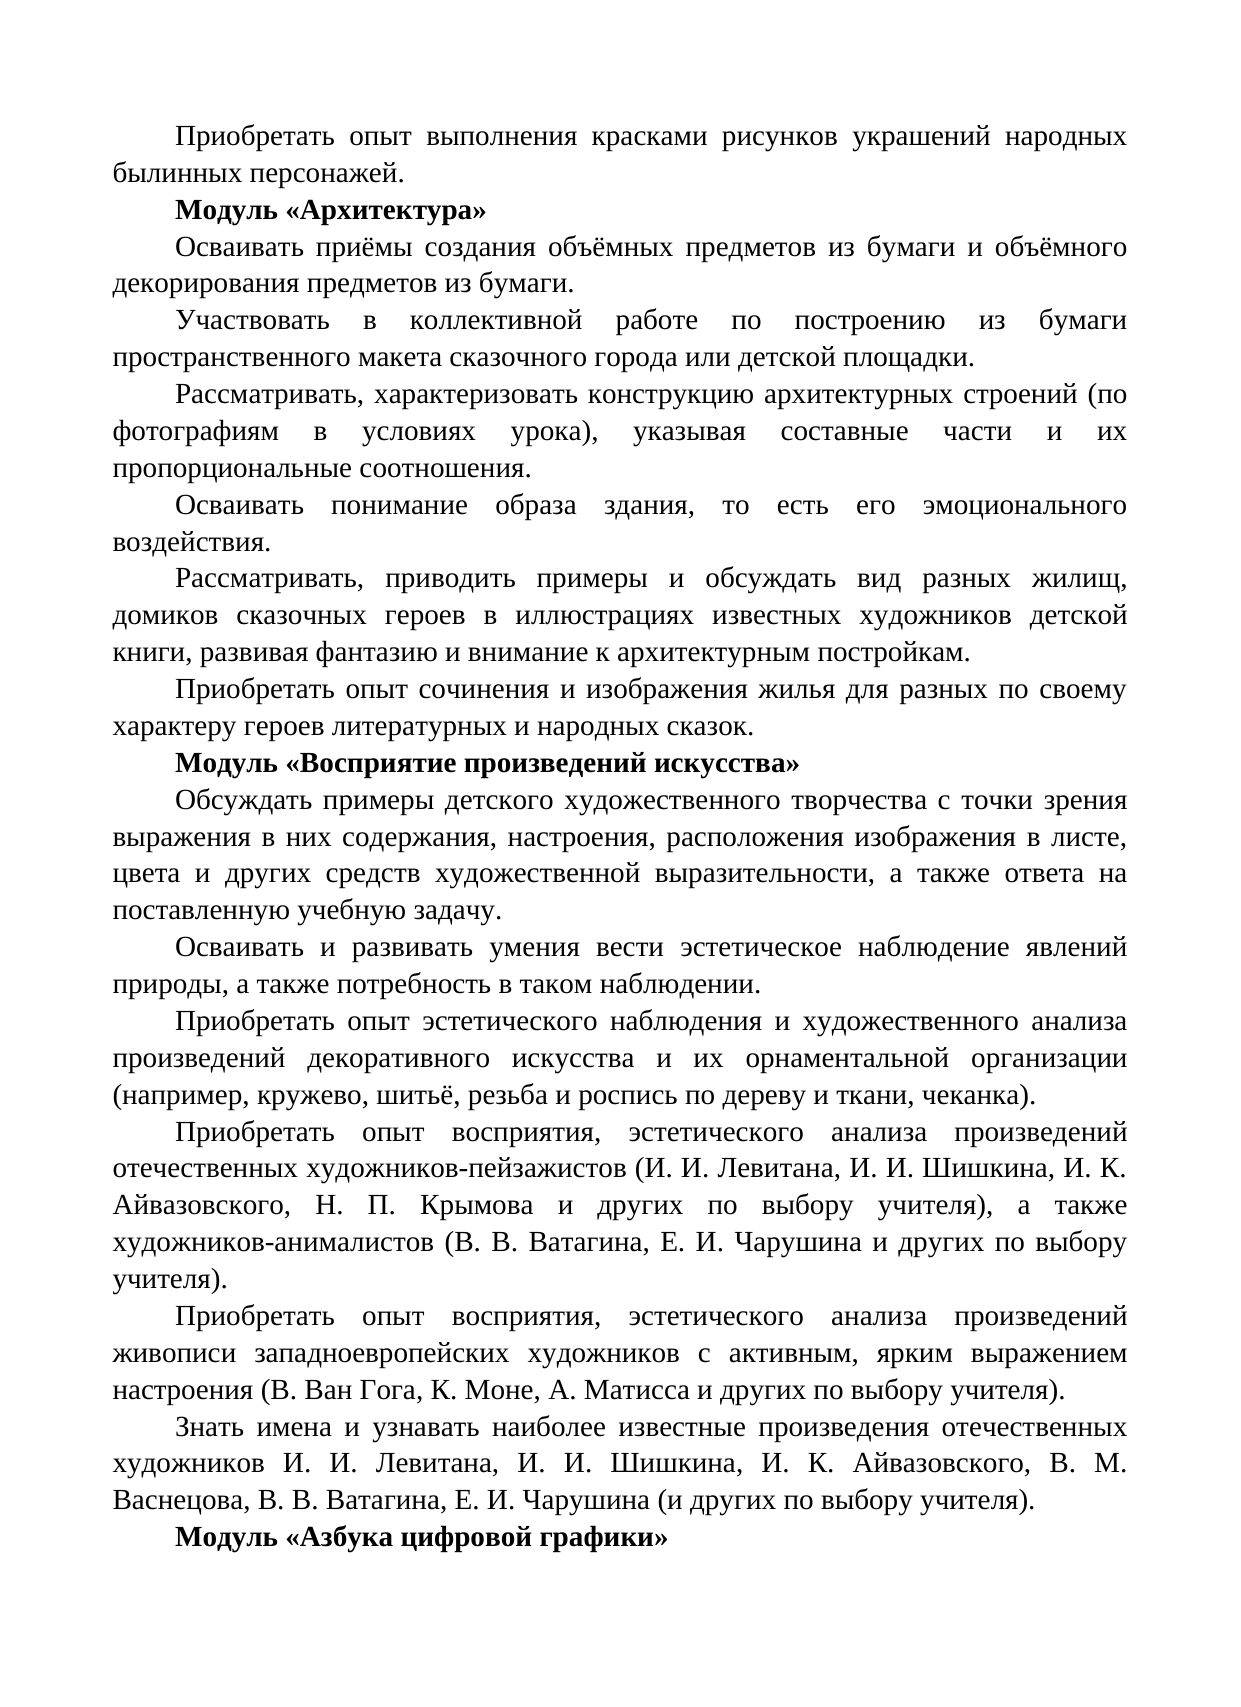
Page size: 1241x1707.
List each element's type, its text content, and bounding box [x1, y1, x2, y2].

text Модуль «Азбука цифровой графики» [112, 1519, 1128, 1553]
text Рассматривать, приводить примеры и обсуждать вид разных жилищ, домиков сказочных героев в иллюстрациях известных художников детской книги, развивая фантазию и внимание к архитектурным постройкам. [112, 561, 1128, 668]
text Участвовать в коллективной работе по построению из бумаги пространственного макета сказочного города или детской площадки. [112, 302, 1128, 373]
text Осваивать приёмы создания объёмных предметов из бумаги и объёмного декорирования предметов из бумаги. [112, 229, 1128, 299]
text Модуль «Восприятие произведений искусства» [112, 745, 1128, 778]
text Рассматривать, характеризовать конструкцию архитектурных строений (по фотографиям в условиях урока), указывая составные части и их пропорциональные соотношения. [112, 376, 1128, 483]
text Знать имена и узнавать наиболее известные произведения отечественных художников И. И. Левитана, И. И. Шишкина, И. К. Айвазовского, В. М. Васнецова, В. В. Ватагина, Е. И. Чарушина (и других по выбору учителя). [112, 1409, 1128, 1516]
text Осваивать понимание образа здания, то есть его эмоционального воздействия. [112, 487, 1128, 557]
text Осваивать и развивать умения вести эстетическое наблюдение явлений природы, а также потребность в таком наблюдении. [112, 929, 1128, 1000]
text Приобретать опыт выполнения красками рисунков украшений народных былинных персонажей. [112, 118, 1128, 188]
text Модуль «Архитектура» [112, 192, 1128, 225]
text Приобретать опыт сочинения и изображения жилья для разных по своему характеру героев литературных и народных сказок. [112, 671, 1128, 742]
text Приобретать опыт эстетического наблюдения и художественного анализа произведений декоративного искусства и их орнаментальной организации (например, кружево, шитьё, резьба и роспись по дереву и ткани, чеканка). [112, 1003, 1128, 1110]
text Приобретать опыт восприятия, эстетического анализа произведений живописи западноевропейских художников с активным, ярким выражением настроения (В. Ван Гога, К. Моне, А. Матисса и других по выбору учителя). [112, 1298, 1128, 1405]
text Обсуждать примеры детского художественного творчества с точки зрения выражения в них содержания, настроения, расположения изображения в листе, цвета и других средств художественной выразительности, а также ответа на поставленную учебную задачу. [112, 782, 1128, 926]
text Приобретать опыт восприятия, эстетического анализа произведений отечественных художников-пейзажистов (И. И. Левитана, И. И. Шишкина, И. К. Айвазовского, Н. П. Крымова и других по выбору учителя), а также художников-анималистов (В. В. Ватагина, Е. И. Чарушина и других по выбору учителя). [112, 1114, 1128, 1295]
